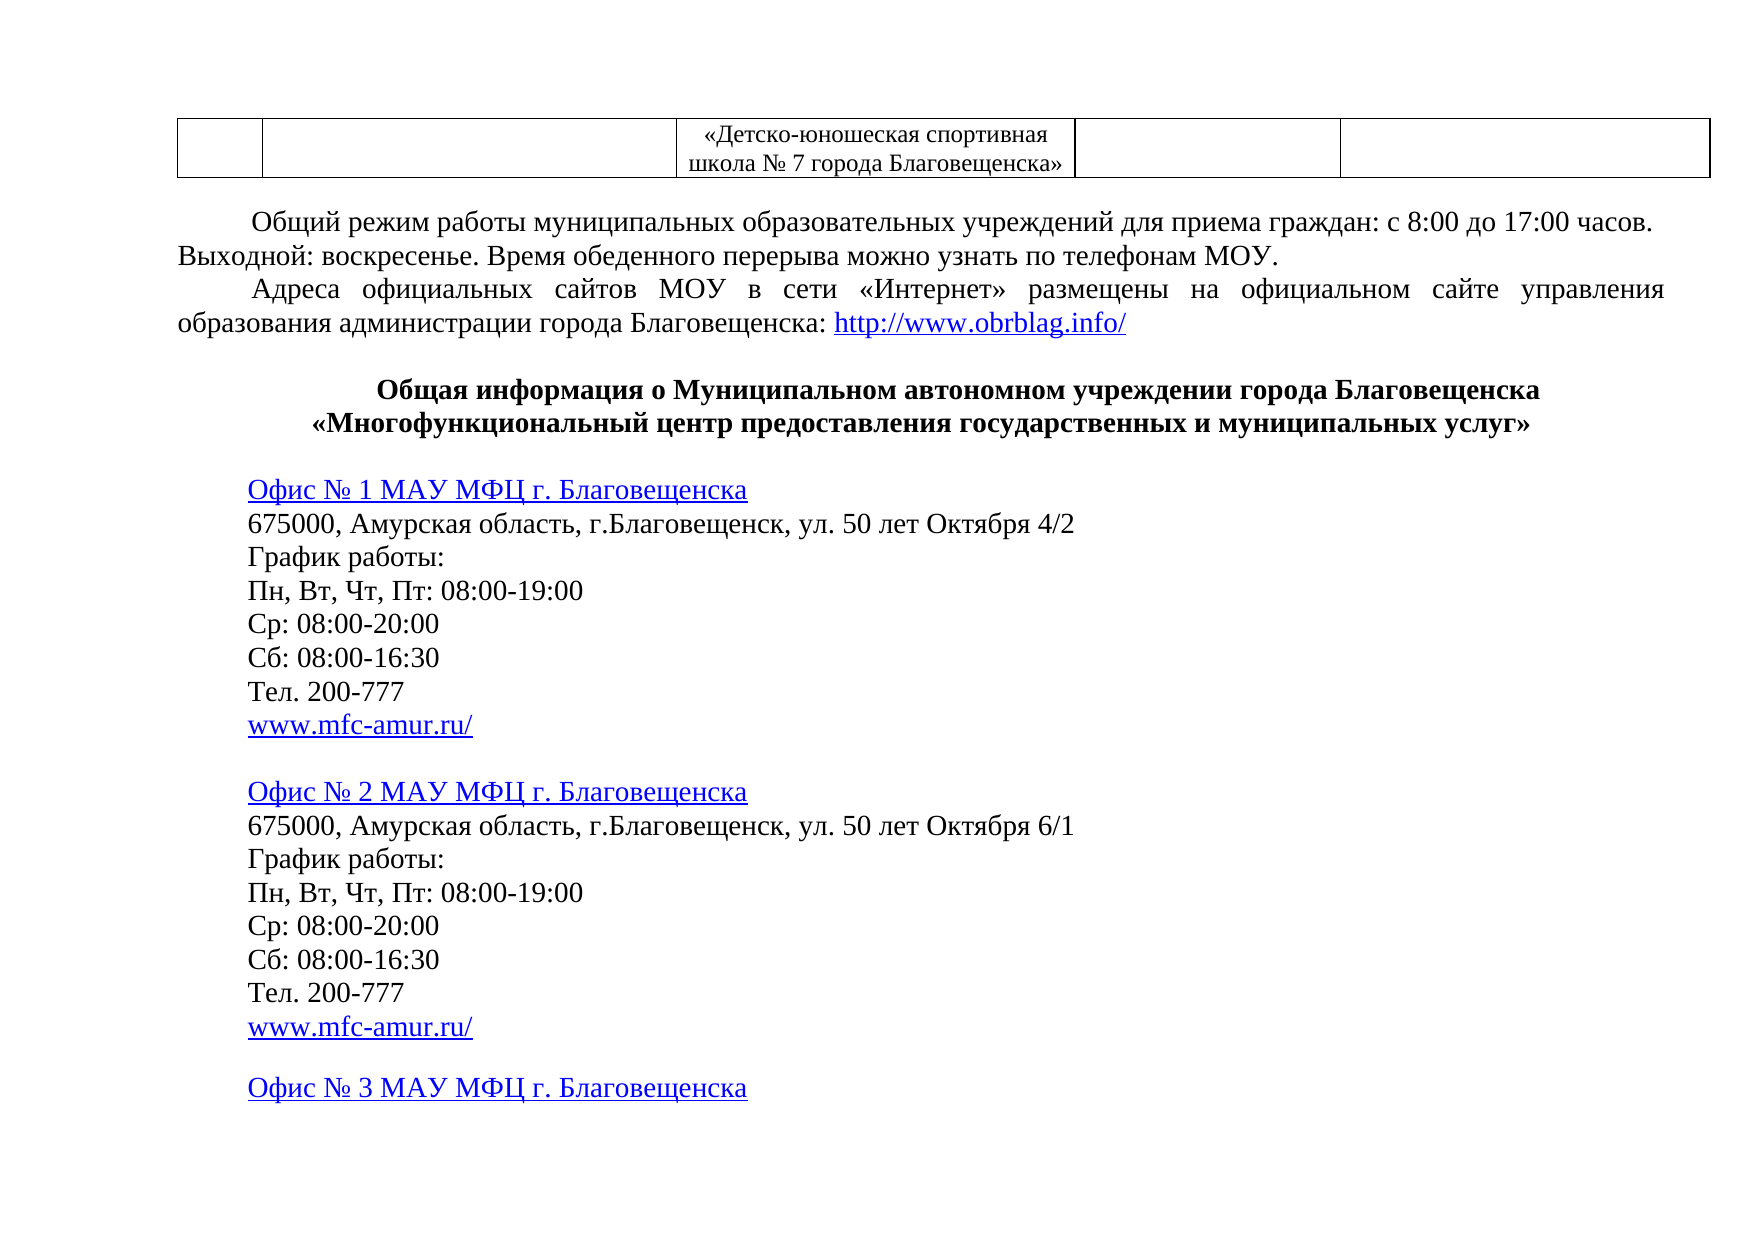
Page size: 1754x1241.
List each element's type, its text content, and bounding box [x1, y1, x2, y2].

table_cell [1076, 119, 1340, 177]
text Ср: 08:00-20:00 [179, 607, 1665, 640]
text Пн, Вт, Чт, Пт: 08:00-19:00 [179, 875, 1665, 908]
text График работы: [179, 539, 1665, 573]
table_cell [1341, 119, 1709, 177]
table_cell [263, 119, 676, 177]
text Пн, Вт, Чт, Пт: 08:00-19:00 [179, 573, 1665, 607]
text Офис № 3 МАУ МФЦ г. Благовещенска [179, 1071, 1665, 1104]
text www.mfc-amur.ru/ [179, 707, 1665, 741]
text Общий режим работы муниципальных образовательных учреждений для приема граждан: с 8:00 до 17:00 часов. Выходной: воскресенье. Время обеденного перерыва можно узнать по телефонам МОУ. [177, 204, 1665, 271]
text 675000, Амурская область, г.Благовещенск, ул. 50 лет Октября 6/1 [179, 808, 1665, 841]
text Офис № 2 МАУ МФЦ г. Благовещенска [179, 774, 1665, 808]
text 675000, Амурская область, г.Благовещенск, ул. 50 лет Октября 4/2 [179, 506, 1665, 539]
text Офис № 1 МАУ МФЦ г. Благовещенска [179, 472, 1665, 506]
text Сб: 08:00-16:30 [179, 942, 1665, 976]
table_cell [677, 119, 1074, 177]
text Сб: 08:00-16:30 [179, 640, 1665, 674]
text Ср: 08:00-20:00 [179, 908, 1665, 942]
text Тел. 200-777 [179, 674, 1665, 707]
table_cell [178, 119, 262, 177]
text Общая информация о Муниципальном автономном учреждении города Благовещенска «Многофункциональный центр предоставления государственных и муниципальных услуг» [177, 372, 1665, 439]
text Адреса официальных сайтов МОУ в сети «Интернет» размещены на официальном сайте управления образования администрации города Благовещенска: http://www.obrblag.info/ [177, 271, 1665, 338]
text График работы: [179, 841, 1665, 875]
text www.mfc-amur.ru/ [179, 1009, 1665, 1043]
text Тел. 200-777 [179, 976, 1665, 1009]
